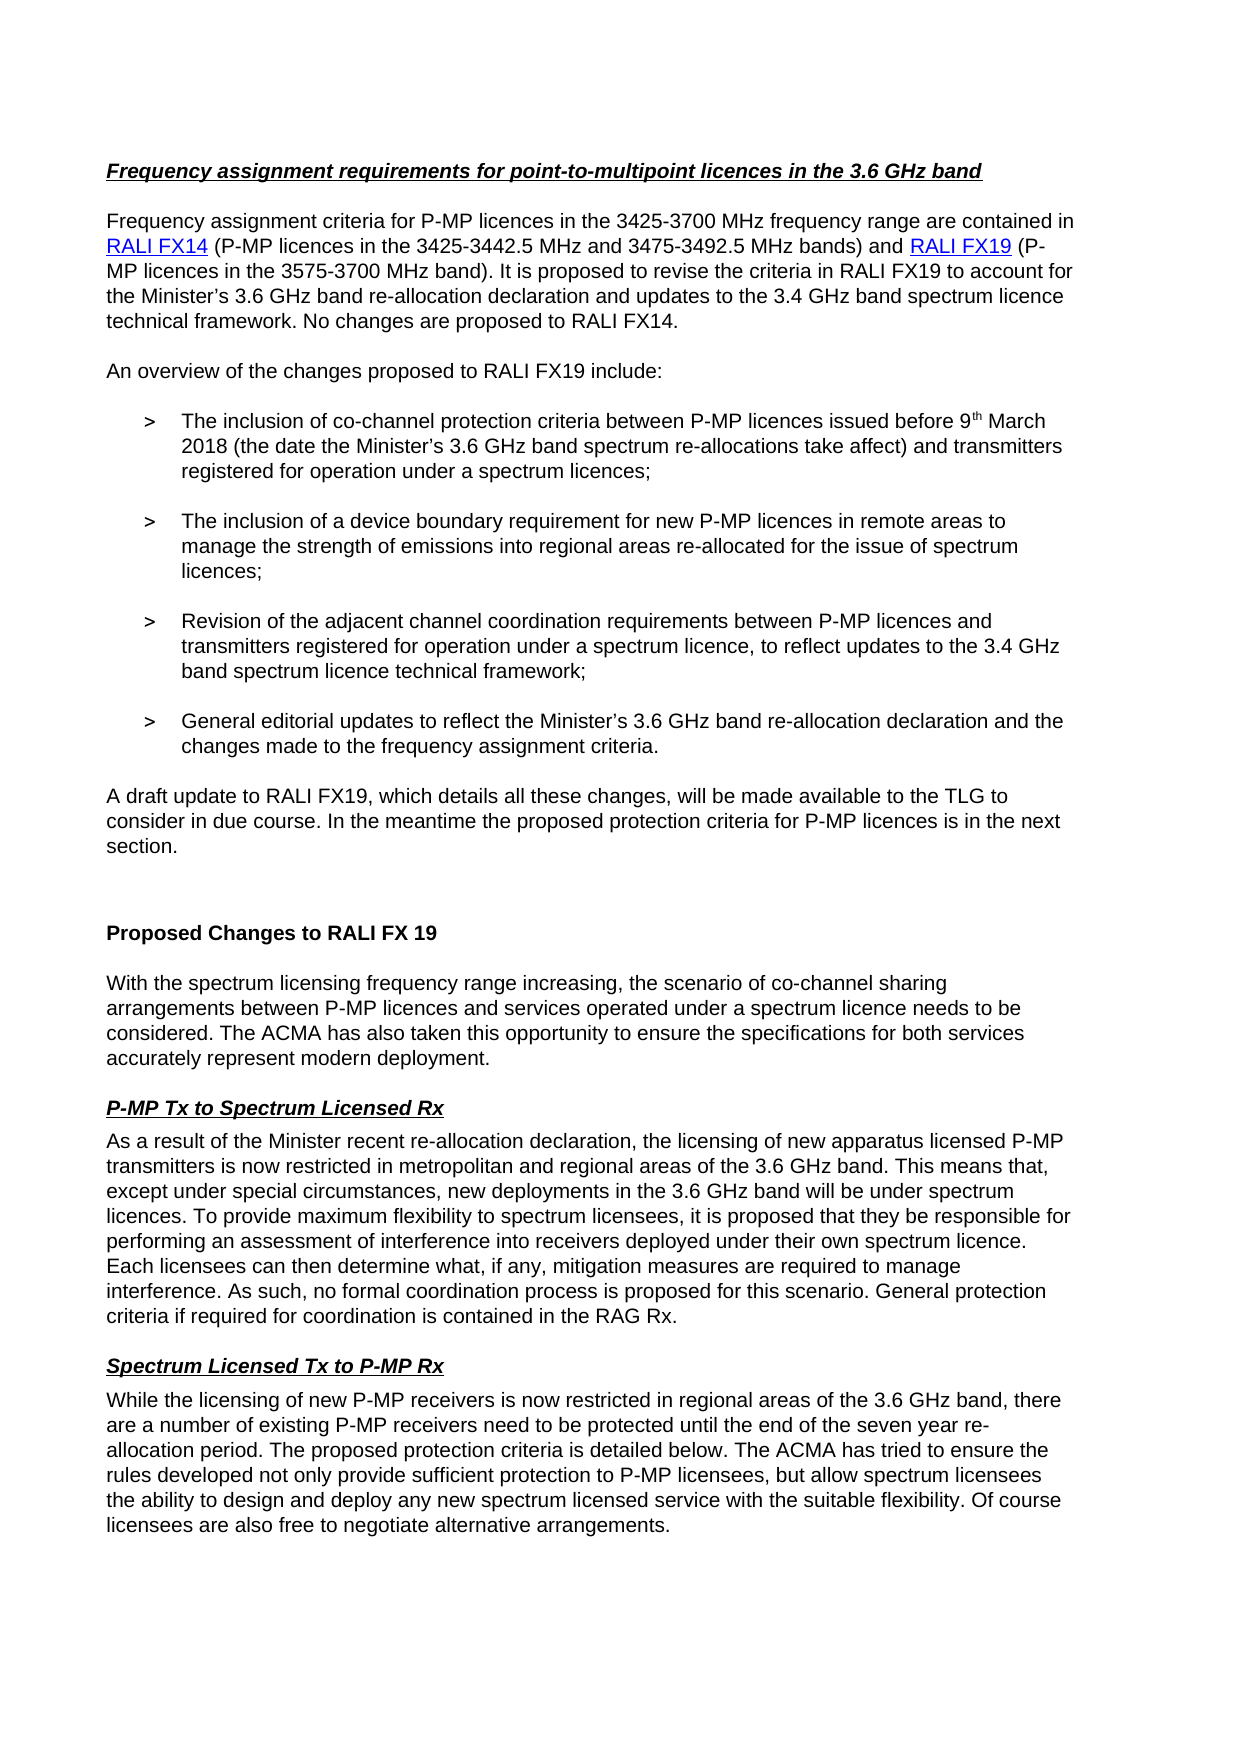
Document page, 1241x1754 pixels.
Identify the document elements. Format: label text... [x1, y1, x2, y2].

list Frequency assignment criteria for P-MP licences in the 3425-3700 MHz frequency range are contained in RALI FX14 (P-MP licences in the 3425-3442.5 MHz and 3475-3492.5 MHz bands) and RALI FX19 (P-MP licences in the 3575-3700 MHz band). It is proposed to revise the criteria in RALI FX19 to account for the Minister’s 3.6 GHz band re-allocation declaration and updates to the 3.4 GHz band spectrum licence technical framework. No changes are proposed to RALI FX14. [106, 208, 1076, 333]
list P-MP Tx to Spectrum Licensed Rx [106, 1095, 1076, 1120]
list The inclusion of co-channel protection criteria between P-MP licences issued before 9th March 2018 (the date the Minister’s 3.6 GHz band spectrum re-allocations take affect) and transmitters registered for operation under a spectrum licences; [144, 408, 1076, 483]
text With the spectrum licensing frequency range increasing, the scenario of co-channel sharing arrangements between P-MP licences and services operated under a spectrum licence needs to be considered. The ACMA has also taken this opportunity to ensure the specifications for both services accurately represent modern deployment. [106, 970, 1076, 1070]
list Frequency assignment requirements for point-to-multipoint licences in the 3.6 GHz band [106, 158, 1076, 183]
list Revision of the adjacent channel coordination requirements between P-MP licences and transmitters registered for operation under a spectrum licence, to reflect updates to the 3.4 GHz band spectrum licence technical framework; [144, 608, 1076, 683]
list General editorial updates to reflect the Minister’s 3.6 GHz band re-allocation declaration and the changes made to the frequency assignment criteria. [144, 708, 1076, 758]
list A draft update to RALI FX19, which details all these changes, will be made available to the TLG to consider in due course. In the meantime the proposed protection criteria for P-MP licences is in the next section. [106, 783, 1076, 858]
text As a result of the Minister recent re-allocation declaration, the licensing of new apparatus licensed P-MP transmitters is now restricted in metropolitan and regional areas of the 3.6 GHz band. This means that, except under special circumstances, new deployments in the 3.6 GHz band will be under spectrum licences. To provide maximum flexibility to spectrum licensees, it is proposed that they be responsible for performing an assessment of interference into receivers deployed under their own spectrum licence. Each licensees can then determine what, if any, mitigation measures are required to manage interference. As such, no formal coordination process is proposed for this scenario. General protection criteria if required for coordination is contained in the RAG Rx. [106, 1128, 1076, 1328]
list An overview of the changes proposed to RALI FX19 include: [106, 358, 1076, 383]
list The inclusion of a device boundary requirement for new P-MP licences in remote areas to manage the strength of emissions into regional areas re-allocated for the issue of spectrum licences; [144, 508, 1076, 583]
text Proposed Changes to RALI FX 19 [106, 920, 1076, 945]
text While the licensing of new P-MP receivers is now restricted in regional areas of the 3.6 GHz band, there are a number of existing P-MP receivers need to be protected until the end of the seven year re-allocation period. The proposed protection criteria is detailed below. The ACMA has tried to ensure the rules developed not only provide sufficient protection to P-MP licensees, but allow spectrum licensees the ability to design and deploy any new spectrum licensed service with the suitable flexibility. Of course licensees are also free to negotiate alternative arrangements. [106, 1386, 1076, 1536]
list Spectrum Licensed Tx to P-MP Rx [106, 1353, 1076, 1378]
